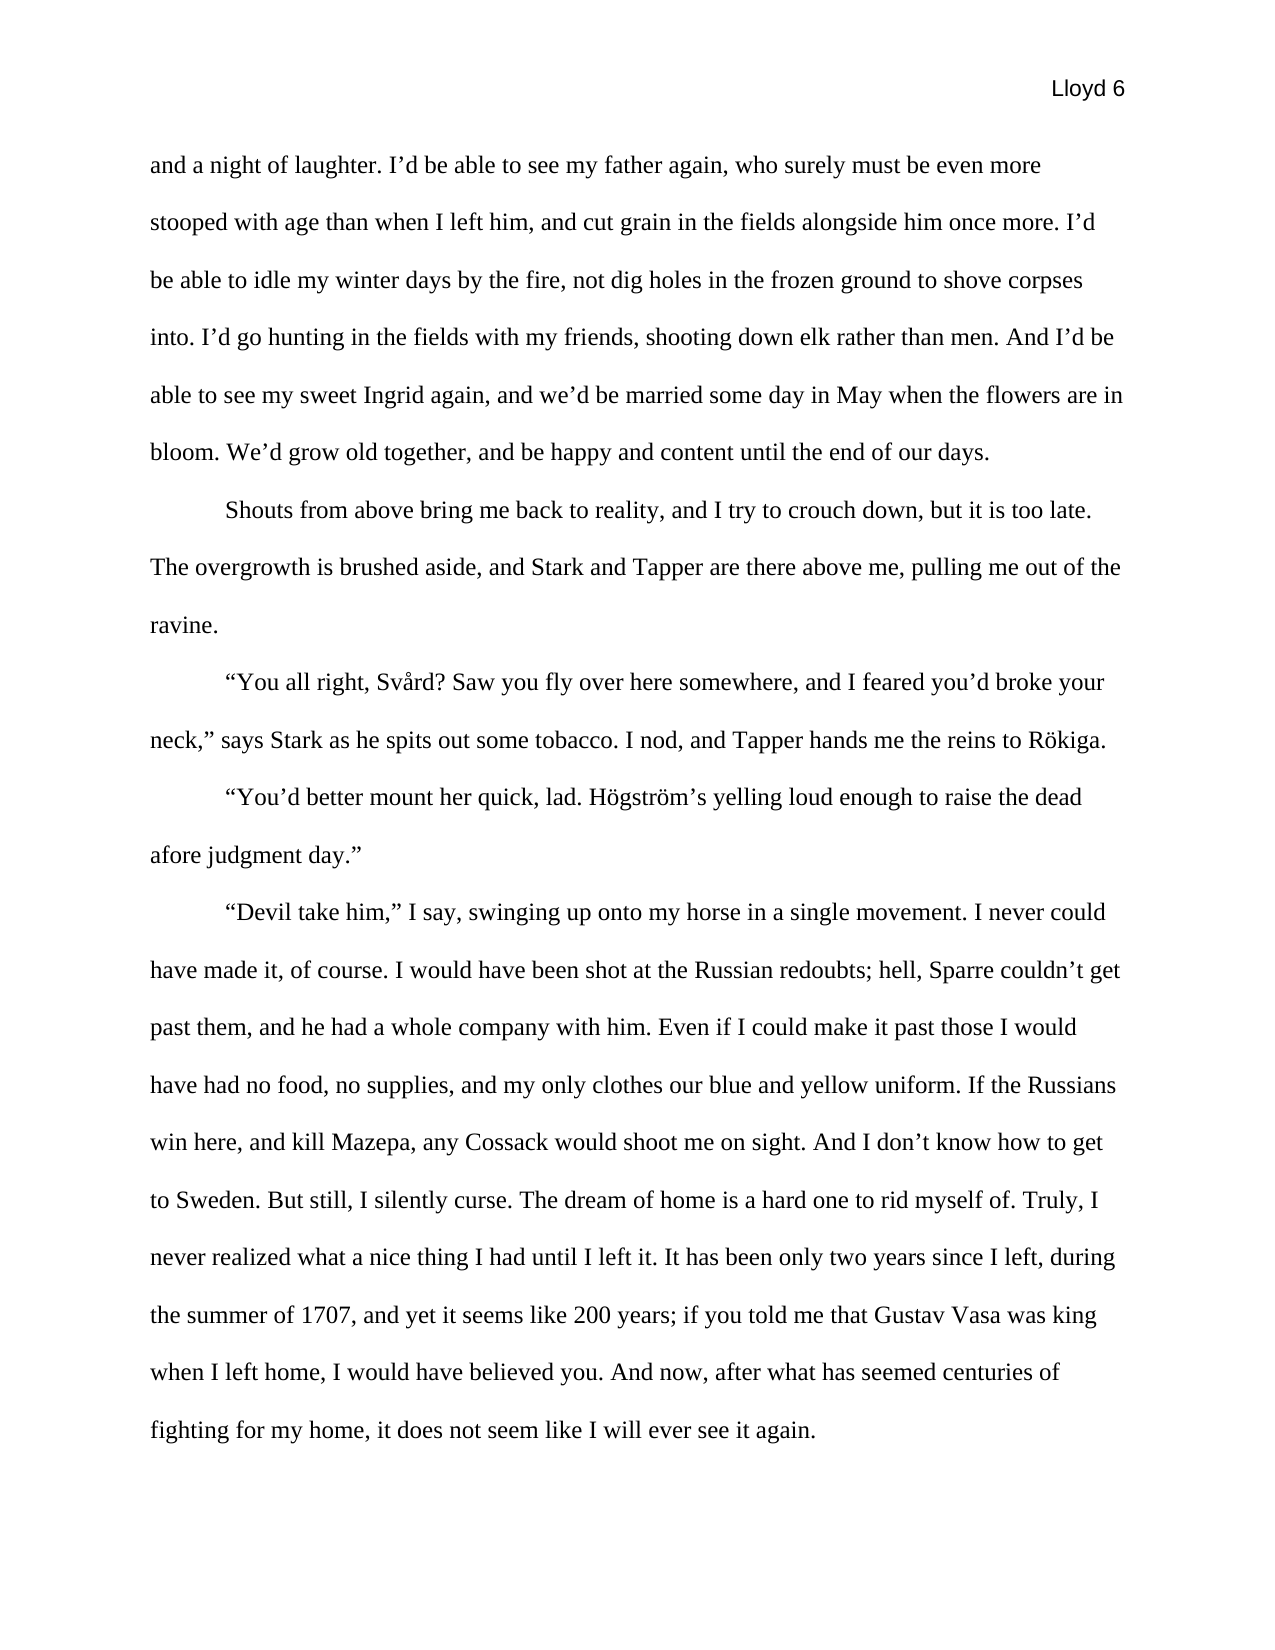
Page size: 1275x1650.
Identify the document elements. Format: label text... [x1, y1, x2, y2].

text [150, 150, 1125, 466]
text “You all right, Svård? Saw you fly over here somewhere, and I feared you’d broke your neck,” says Stark as he spits out some tobacco. I nod, and Tapper hands me the reins to Rökiga. [150, 667, 1125, 754]
text Shouts from above bring me back to reality, and I try to crouch down, but it is too late. The overgrowth is brushed aside, and Stark and Tapper are there above me, pulling me out of the ravine. [150, 495, 1125, 639]
text “You’d better mount her quick, lad. Högström’s yelling loud enough to raise the dead afore judgment day.” [150, 782, 1125, 869]
text “Devil take him,” I say, swinging up onto my horse in a single movement. I never could have made it, of course. I would have been shot at the Russian redoubts; hell, Sparre couldn’t get past them, and he had a whole company with him. Even if I could make it past those I would have had no food, no supplies, and my only clothes our blue and yellow uniform. If the Russians win here, and kill Mazepa, any Cossack would shoot me on sight. And I don’t know how to get to Sweden. But still, I silently curse. The dream of home is a hard one to rid myself of. Truly, I never realized what a nice thing I had until I left it. It has been only two years since I left, during the summer of 1707, and yet it seems like 200 years; if you told me that Gustav Vasa was king when I left home, I would have believed you. And now, after what has seemed centuries of fighting for my home, it does not seem like I will ever see it again. [150, 897, 1125, 1444]
